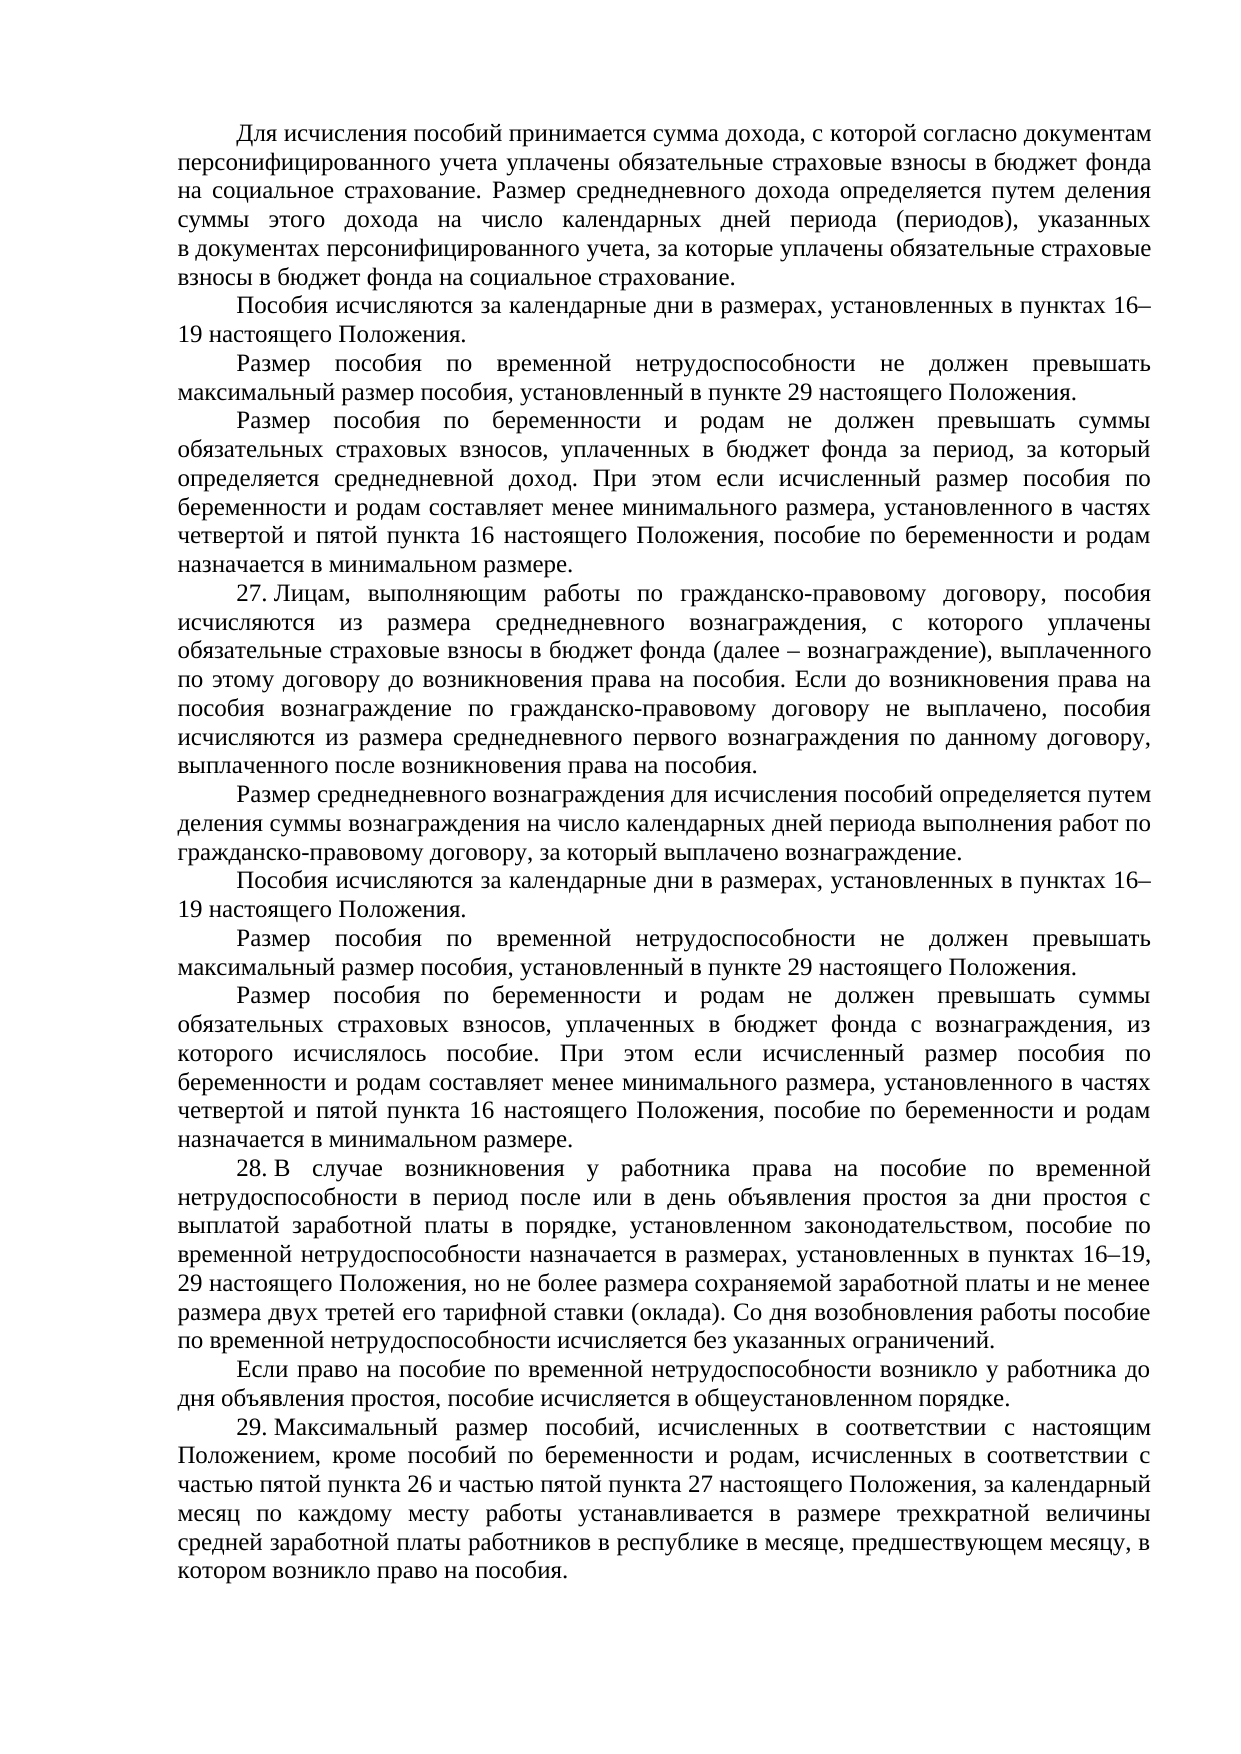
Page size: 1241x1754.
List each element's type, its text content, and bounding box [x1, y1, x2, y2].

text 29. Максимальный размер пособий, исчисленных в соответствии с настоящим Положением, кроме пособий по беременности и родам, исчисленных в соответствии с частью пятой пункта 26 и частью пятой пункта 27 настоящего Положения, за календарный месяц по каждому месту работы устанавливается в размере трехкратной величины средней заработной платы работников в республике в месяце, предшествующем месяцу, в котором возникло право на пособия. [177, 1412, 1152, 1584]
text Размер пособия по беременности и родам не должен превышать суммы обязательных страховых взносов, уплаченных в бюджет фонда с вознаграждения, из которого исчислялось пособие. При этом если исчисленный размер пособия по беременности и родам составляет менее минимального размера, установленного в частях четвертой и пятой пункта 16 настоящего Положения, пособие по беременности и родам назначается в минимальном размере. [177, 981, 1152, 1153]
text 27. Лицам, выполняющим работы по гражданско-правовому договору, пособия исчисляются из размера среднедневного вознаграждения, с которого уплачены обязательные страховые взносы в бюджет фонда (далее – вознаграждение), выплаченного по этому договору до возникновения права на пособия. Если до возникновения права на пособия вознаграждение по гражданско-правовому договору не выплачено, пособия исчисляются из размера среднедневного первого вознаграждения по данному договору, выплаченного после возникновения права на пособия. [177, 578, 1152, 779]
text Размер пособия по временной нетрудоспособности не должен превышать максимальный размер пособия, установленный в пункте 29 настоящего Положения. [177, 348, 1152, 406]
text Для исчисления пособий принимается сумма дохода, с которой согласно документам персонифицированного учета уплачены обязательные страховые взносы в бюджет фонда на социальное страхование. Размер среднедневного дохода определяется путем деления суммы этого дохода на число календарных дней периода (периодов), указанных в документах персонифицированного учета, за которые уплачены обязательные страховые взносы в бюджет фонда на социальное страхование. [177, 118, 1152, 291]
text Пособия исчисляются за календарные дни в размерах, установленных в пунктах 16–19 настоящего Положения. [177, 291, 1152, 348]
text Размер пособия по беременности и родам не должен превышать суммы обязательных страховых взносов, уплаченных в бюджет фонда за период, за который определяется среднедневной доход. При этом если исчисленный размер пособия по беременности и родам составляет менее минимального размера, установленного в частях четвертой и пятой пункта 16 настоящего Положения, пособие по беременности и родам назначается в минимальном размере. [177, 406, 1152, 578]
text 28. В случае возникновения у работника права на пособие по временной нетрудоспособности в период после или в день объявления простоя за дни простоя с выплатой заработной платы в порядке, установленном законодательством, пособие по временной нетрудоспособности назначается в размерах, установленных в пунктах 16–19, 29 настоящего Положения, но не более размера сохраняемой заработной платы и не менее размера двух третей его тарифной ставки (оклада). Со дня возобновления работы пособие по временной нетрудоспособности исчисляется без указанных ограничений. [177, 1153, 1152, 1354]
text Размер пособия по временной нетрудоспособности не должен превышать максимальный размер пособия, установленный в пункте 29 настоящего Положения. [177, 923, 1152, 981]
text Если право на пособие по временной нетрудоспособности возникло у работника до дня объявления простоя, пособие исчисляется в общеустановленном порядке. [177, 1354, 1152, 1412]
text Пособия исчисляются за календарные дни в размерах, установленных в пунктах 16–19 настоящего Положения. [177, 866, 1152, 923]
text Размер среднедневного вознаграждения для исчисления пособий определяется путем деления суммы вознаграждения на число календарных дней периода выполнения работ по гражданско-правовому договору, за который выплачено вознаграждение. [177, 779, 1152, 866]
